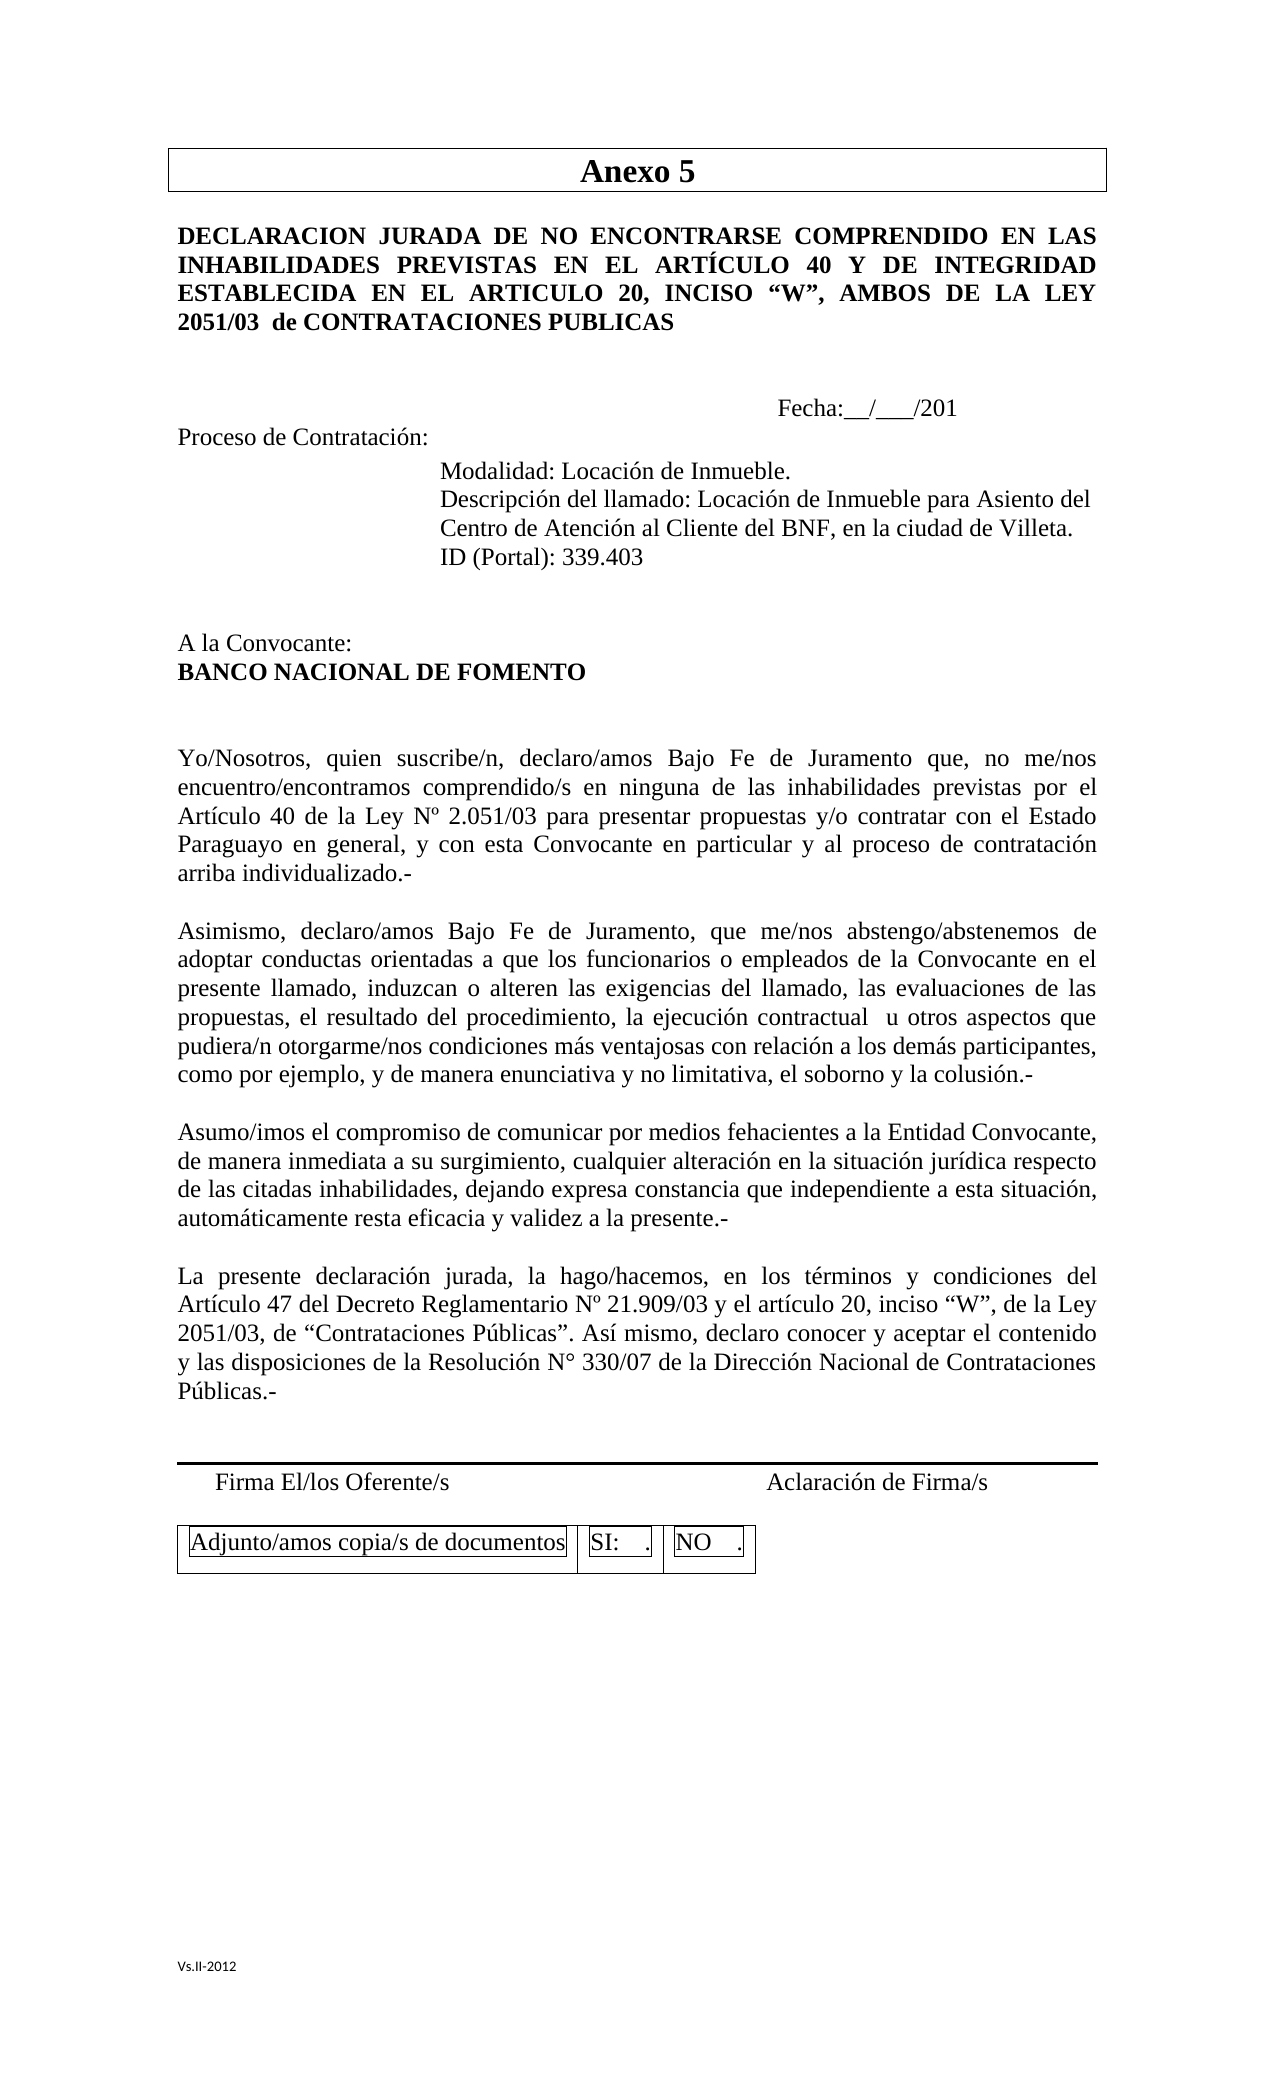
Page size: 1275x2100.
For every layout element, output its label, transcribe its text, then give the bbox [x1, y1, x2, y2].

text Proceso de Contratación: [177, 422, 1098, 451]
text ID (Portal): 339.403 [440, 542, 1098, 571]
text Yo/Nosotros, quien suscribe/n, declaro/amos Bajo Fe de Juramento que, no me/nos encuentro/encontramos comprendido/s en ninguna de las inhabilidades previstas por el Artículo 40 de º 2.051/03 para presentar propuestas y/o contratar con el Estado Paraguayo en general, y con esta Convocante en particular y al proceso de contratación arriba individualizado.- [177, 743, 1098, 887]
text Modalidad: Locación de Inmueble. [177, 456, 1098, 484]
table_header NO . [664, 1526, 755, 1573]
text Fecha:__/___/201 [777, 393, 1098, 422]
text DECLARACION JURADA DE NO ENCONTRARSE COMPRENDIDO EN LAS INHABILIDADES PREVISTAS EN EL ARTÍCULO 40 Y DE INTEGRIDAD ESTABLECIDA EN EL ARTICULO 20, INCISO “W”, AMBOS DE LA LEY 2051/03 de CONTRATACIONES PUBLICAS [177, 221, 1098, 336]
text Descripción del llamado: Locación de Inmueble para Asiento del Centro de Atención al Cliente del BNF, en la ciudad de Villeta. [440, 484, 1098, 542]
table_header SI: . [578, 1526, 663, 1573]
text Asumo/imos el compromiso de comunicar por medios fehacientes a , de manera inmediata a su surgimiento, cualquier alteración en la situación jurídica respecto de las citadas inhabilidades, dejando expresa constancia que independiente a esta situación, automáticamente resta eficacia y validez a la presente.- [177, 1117, 1098, 1232]
text Firma El/los Oferente/s Aclaración de Firma/s [177, 1465, 1098, 1496]
text A : [177, 628, 1098, 657]
text Asimismo, declaro/amos Bajo Fe de Juramento, que me/nos abstengo/abstenemos de adoptar conductas orientadas a que los funcionarios o empleados de en el presente llamado, induzcan o alteren las exigencias del llamado, las evaluaciones de las propuestas, el resultado del procedimiento, la ejecución contractual u otros aspectos que pudiera/n otorgarme/nos condiciones más ventajosas con relación a los demás participantes, como por ejemplo, y de manera enunciativa y no limitativa, el soborno y la colusión.- [177, 916, 1098, 1088]
text Anexo 5 [169, 149, 1106, 191]
table_header Adjunto/amos copia/s de documentos [178, 1526, 577, 1573]
text La presente declaración jurada, la hago/hacemos, en los términos y condiciones del Artículo 47 del Decreto Reglamentario Nº 21.909/03 y el artículo 20, inciso “W”, de 2051/03, de “Contrataciones Públicas”. Así mismo, declaro conocer y aceptar el contenido y las disposiciones de ° 330/07 de de Contrataciones Públicas.- [177, 1261, 1098, 1404]
text BANCO NACIONAL DE FOMENTO [177, 657, 1098, 686]
